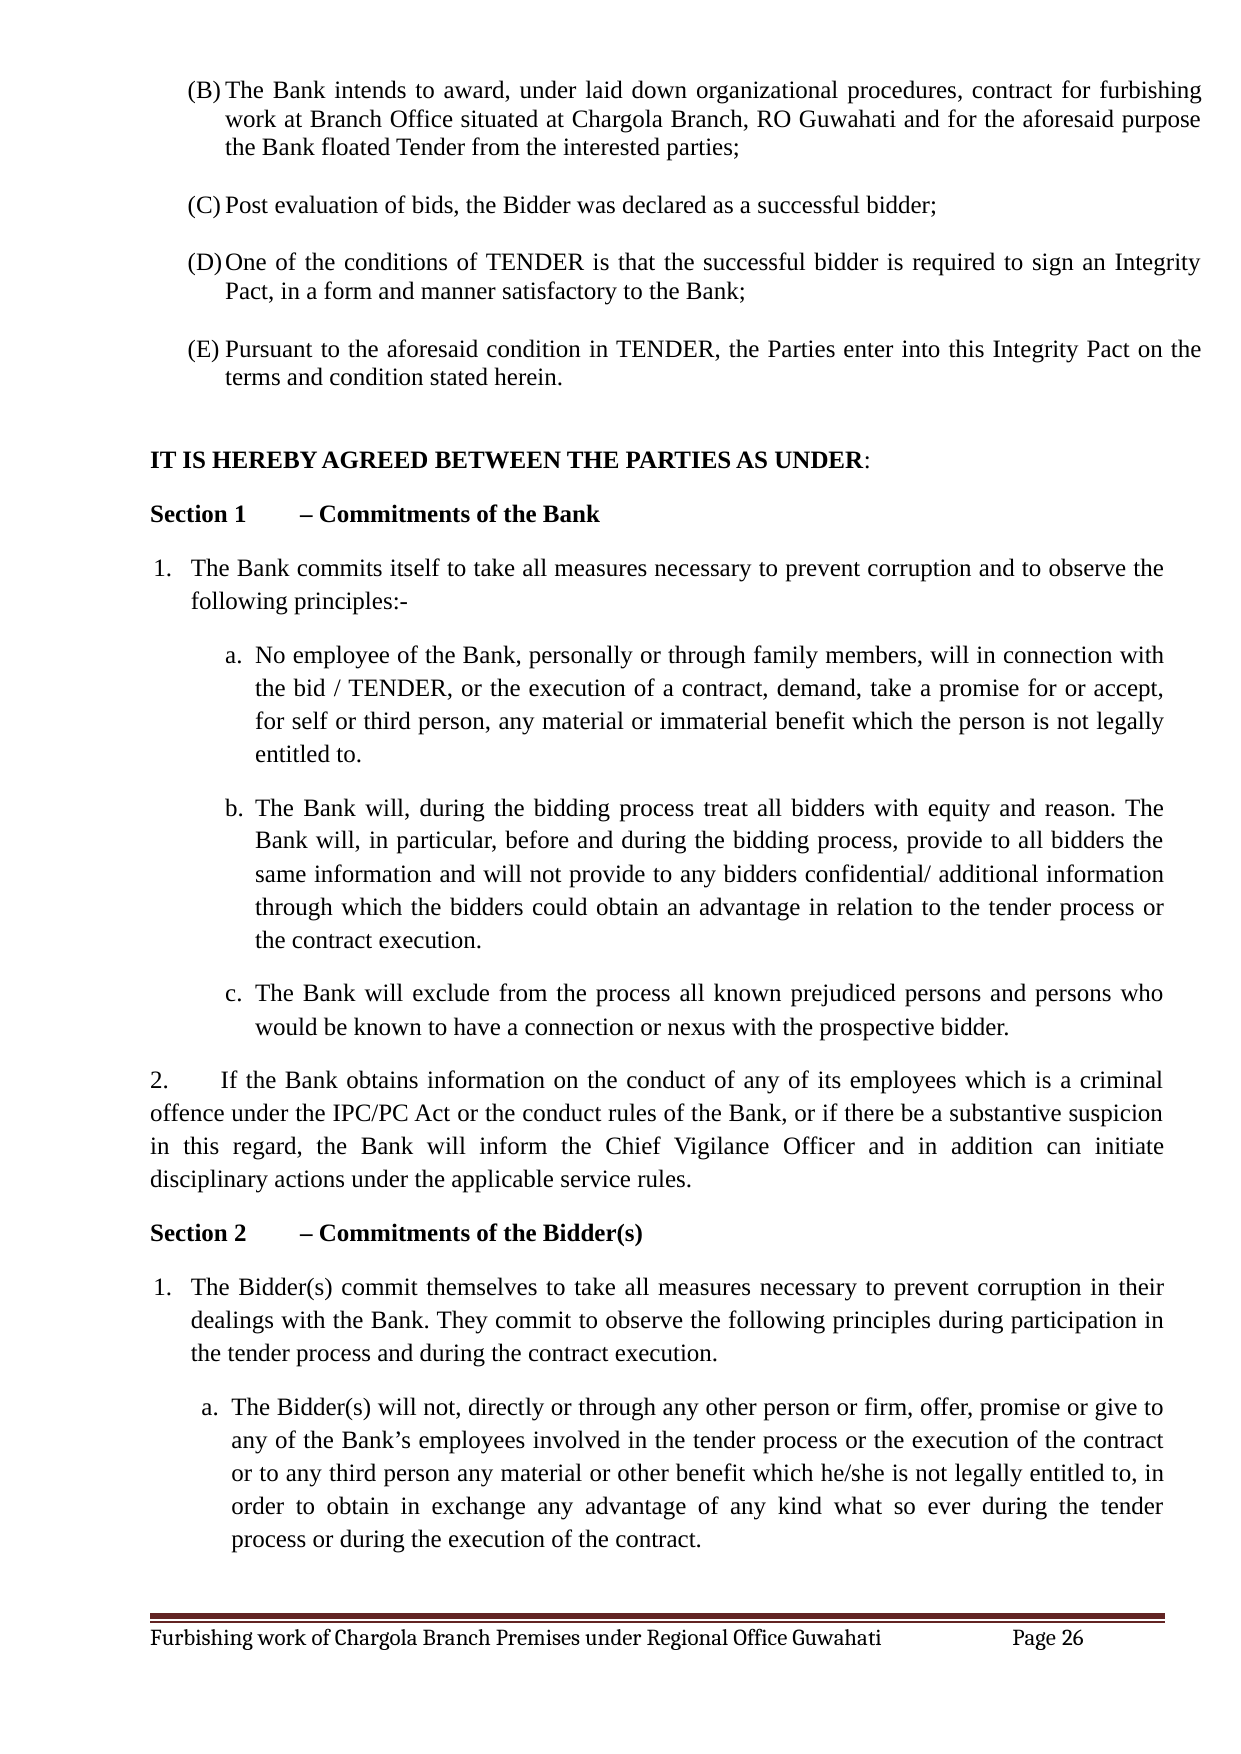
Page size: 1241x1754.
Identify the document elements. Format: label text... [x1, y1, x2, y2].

text a. No employee of the Bank, personally or through family members, will in connection with the bid / TENDER, or the execution of a contract, demand, take a promise for or accept, for self or third person, any material or immaterial benefit which the person is not legally entitled to. [225, 640, 1165, 767]
text 2. If the Bank obtains information on the conduct of any of its employees which is a criminal offence under the IPC/PC Act or the conduct rules of the Bank, or if there be a substantive suspicion in this regard, the Bank will inform the Chief Vigilance Officer and in addition can initiate disciplinary actions under the applicable service rules. [150, 1065, 1165, 1193]
text 1. The Bank commits itself to take all measures necessary to prevent corruption and to observe the following principles:- [153, 553, 1165, 614]
text b. The Bank will, during the bidding process treat all bidders with equity and reason. The Bank will, in particular, before and during the bidding process, provide to all bidders the same information and will not provide to any bidders confidential/ additional information through which the bidders could obtain an advantage in relation to the tender process or the contract execution. [225, 793, 1165, 953]
list One of the conditions of TENDER is that the successful bidder is required to sign an Integrity Pact, in a form and manner satisfactory to the Bank; [150, 247, 1165, 305]
list Post evaluation of bids, the Bidder was declared as a successful bidder; [150, 190, 1165, 219]
text a. The Bidder(s) will not, directly or through any other person or firm, offer, promise or give to any of the Bank’s employees involved in the tender process or the execution of the contract or to any third person any material or other benefit which he/she is not legally entitled to, in order to obtain in exchange any advantage of any kind what so ever during the tender process or during the execution of the contract. [201, 1392, 1165, 1553]
text Section 1 – Commitments of the Bank [150, 499, 1165, 528]
text 1. The Bidder(s) commit themselves to take all measures necessary to prevent corruption in their dealings with the Bank. They commit to observe the following principles during participation in the tender process and during the contract execution. [153, 1272, 1165, 1367]
list Pursuant to the aforesaid condition in TENDER, the Parties enter into this Integrity Pact on the terms and condition stated herein. [150, 334, 1165, 391]
text c. The Bank will exclude from the process all known prejudiced persons and persons who would be known to have a connection or nexus with the prospective bidder. [225, 978, 1165, 1040]
text IT IS HEREBY AGREED BETWEEN THE PARTIES AS UNDER: [150, 445, 1203, 474]
text Section 2 – Commitments of the Bidder(s) [150, 1218, 1165, 1247]
list The Bank intends to award, under laid down organizational procedures, contract for furbishing work at Branch Office situated at Chargola Branch, RO Guwahati and for the aforesaid purpose the Bank floated Tender from the interested parties; [150, 75, 1165, 161]
